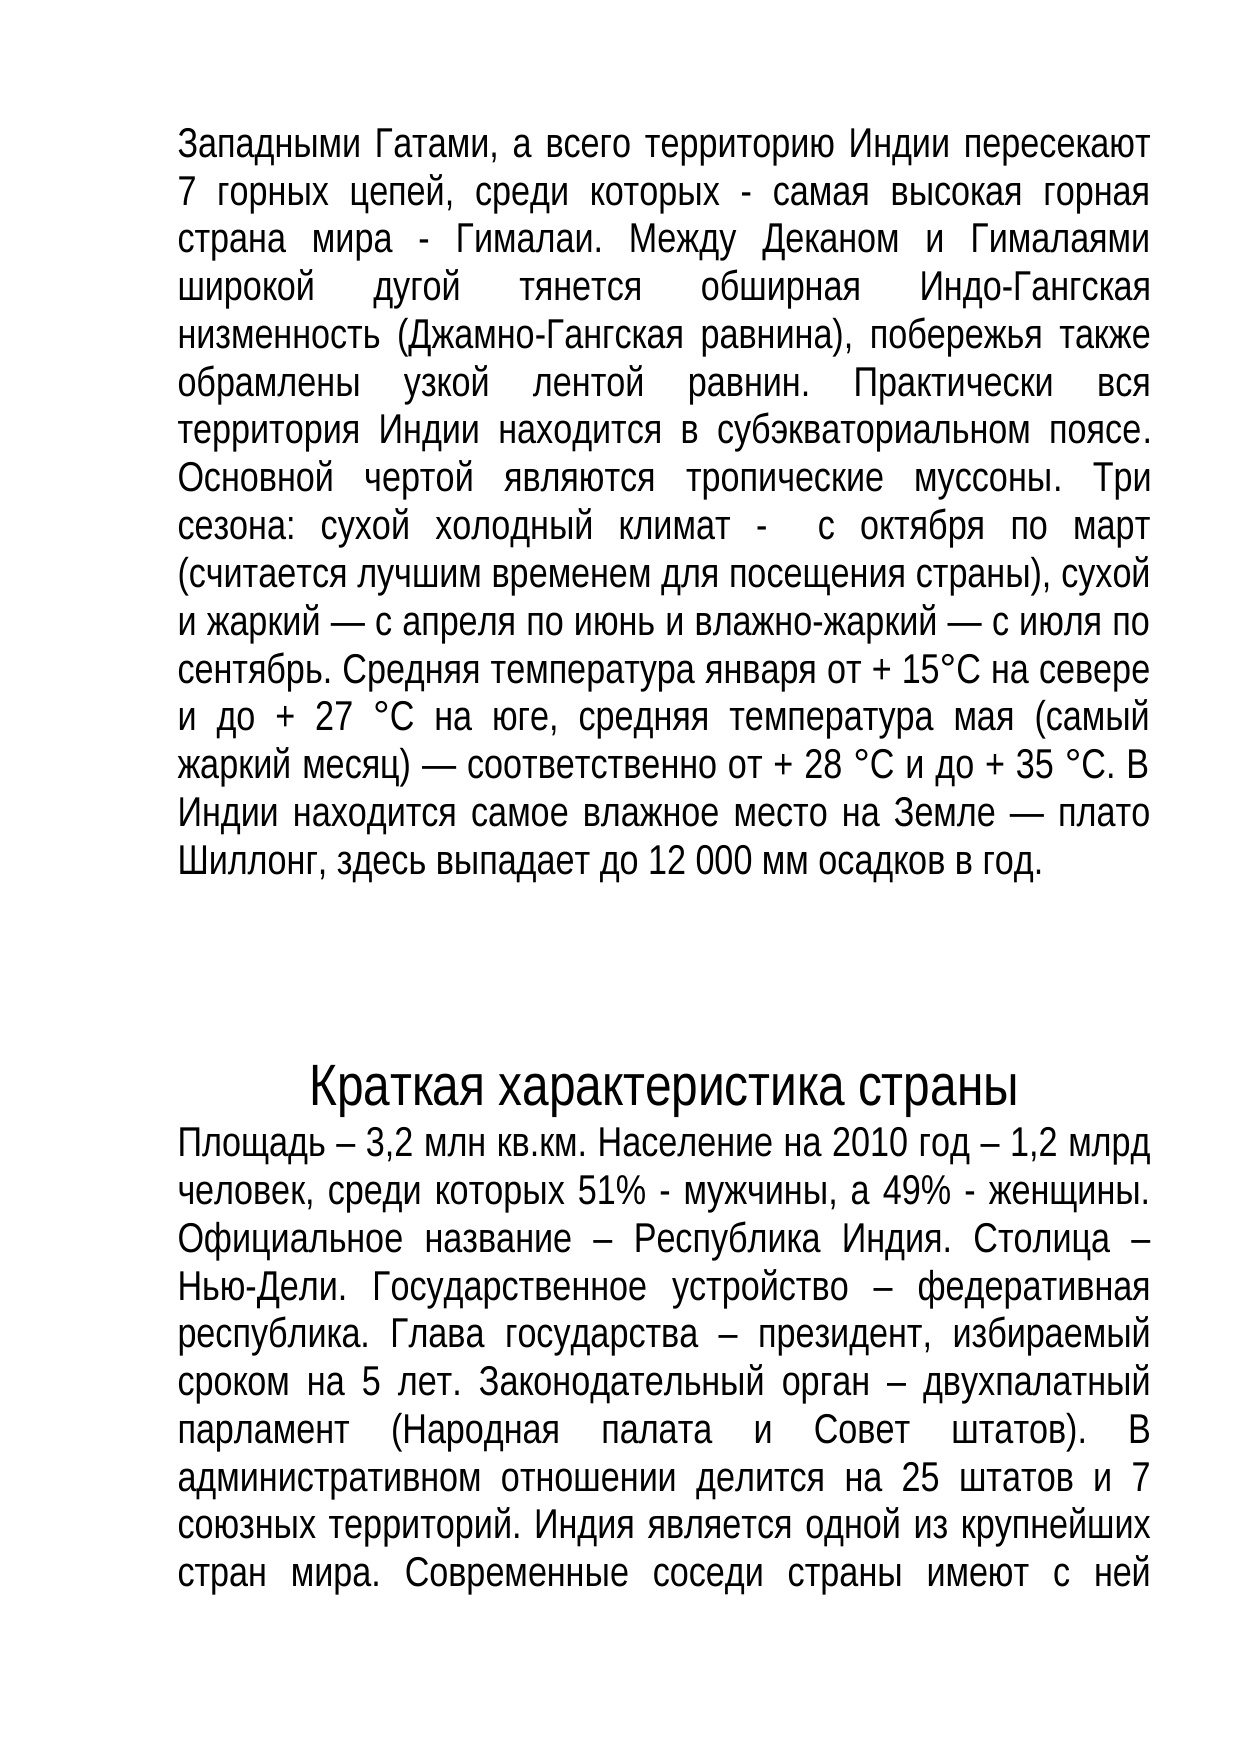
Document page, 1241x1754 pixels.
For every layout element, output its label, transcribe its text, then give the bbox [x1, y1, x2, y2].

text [177, 118, 1152, 883]
text Краткая характеристика страны [177, 1051, 1152, 1117]
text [177, 1117, 1152, 1596]
